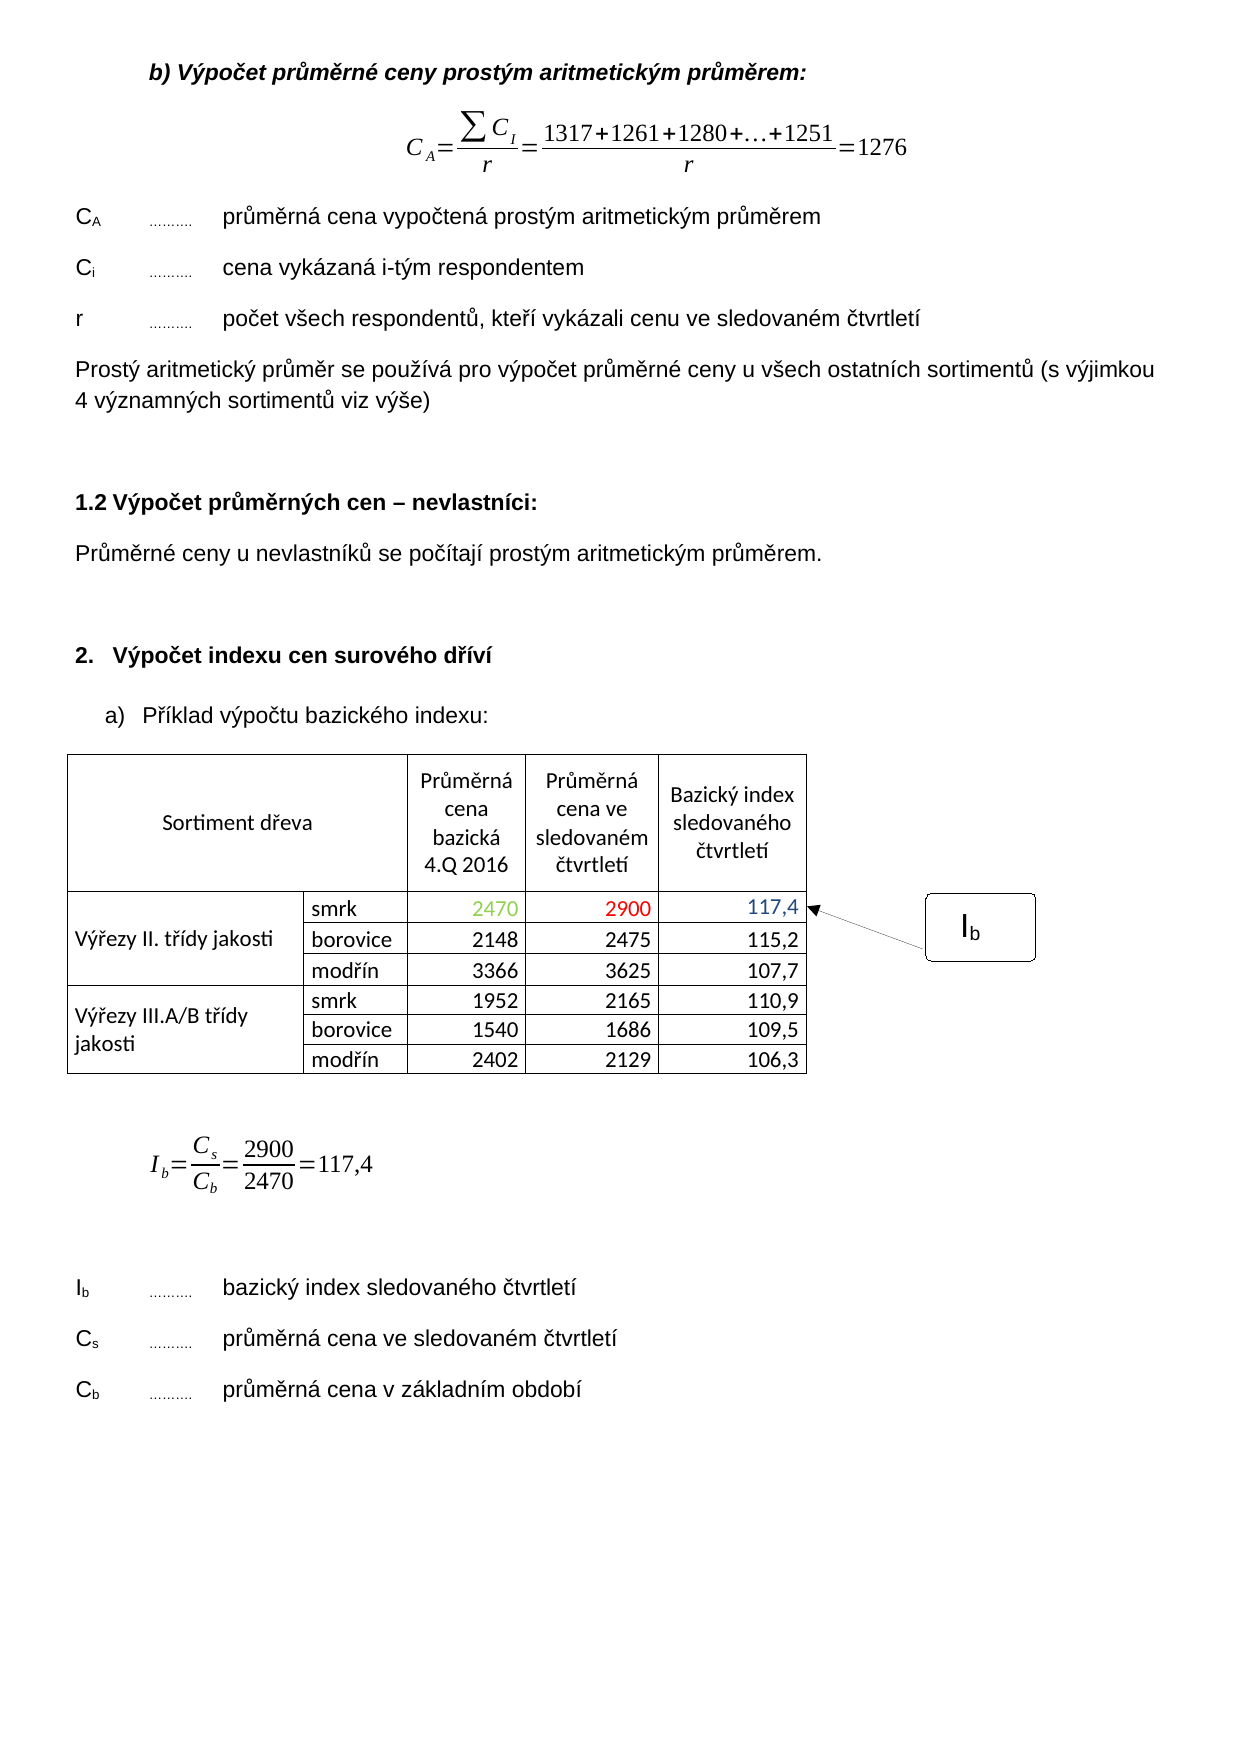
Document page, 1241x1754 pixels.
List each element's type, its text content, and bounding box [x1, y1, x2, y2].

text Cs ………. průměrná cena ve sledovaném čtvrtletí [75, 1325, 1165, 1351]
text Prostý aritmetický průměr se používá pro výpočet průměrné ceny u všech ostatních sortimentů (s výjimkou 4 významných sortimentů viz výše) [75, 356, 1165, 413]
list Příklad výpočtu bazického indexu: [104, 702, 1165, 729]
table_header Sortiment dřeva [68, 755, 407, 891]
text CA ………. průměrná cena vypočtená prostým aritmetickým průměrem [75, 203, 1165, 230]
table_cell 2148 [408, 923, 525, 953]
table_cell 1540 [408, 1015, 525, 1044]
table_cell modřín [304, 1045, 407, 1073]
table_cell 106,3 [659, 1045, 806, 1073]
text r ………. počet všech respondentů, kteří vykázali cenu ve sledovaném čtvrtletí [75, 305, 1165, 332]
table_cell smrk [304, 986, 407, 1014]
table_header Průměrná cena ve sledovaném čtvrtletí [526, 755, 658, 891]
table_cell 117,4 [659, 892, 806, 922]
text Ib ………. bazický index sledovaného čtvrtletí [75, 1274, 1165, 1300]
table_cell 3625 [526, 954, 658, 984]
table_cell 2470 [408, 892, 525, 922]
text Ib [75, 906, 1165, 1106]
table_cell Výřezy II. třídy jakosti [68, 892, 303, 984]
text Cb ………. průměrná cena v základním období [75, 1376, 1165, 1402]
table_cell 3366 [408, 954, 525, 984]
table_cell borovice [304, 923, 407, 953]
table_cell 2475 [526, 923, 658, 953]
text Průměrné ceny u nevlastníků se počítají prostým aritmetickým průměrem. [75, 540, 1165, 566]
table_cell modřín [304, 954, 407, 984]
table_cell 2402 [408, 1045, 525, 1073]
table_cell smrk [304, 892, 407, 922]
table_cell 107,7 [659, 954, 806, 984]
table_cell Výřezy III.A/B třídy jakosti [68, 986, 303, 1073]
text Ci ………. cena vykázaná i-tým respondentem [75, 254, 1165, 281]
table_cell 110,9 [659, 986, 806, 1014]
table_cell 2129 [526, 1045, 658, 1073]
table_cell 2900 [526, 892, 658, 922]
table_header Bazický index sledovaného čtvrtletí [659, 755, 806, 891]
table_cell 2165 [526, 986, 658, 1014]
table_cell 115,2 [659, 923, 806, 953]
text b) Výpočet průměrné ceny prostým aritmetickým průměrem: [75, 59, 1165, 85]
table_cell borovice [304, 1015, 407, 1044]
table_cell 1686 [526, 1015, 658, 1044]
list Výpočet indexu cen surového dříví [75, 642, 1165, 668]
list Výpočet průměrných cen – nevlastníci: [75, 489, 1165, 515]
table_cell 1952 [408, 986, 525, 1014]
table_header Průměrná cena bazická 4.Q 2016 [408, 755, 525, 891]
table_cell 109,5 [659, 1015, 806, 1044]
